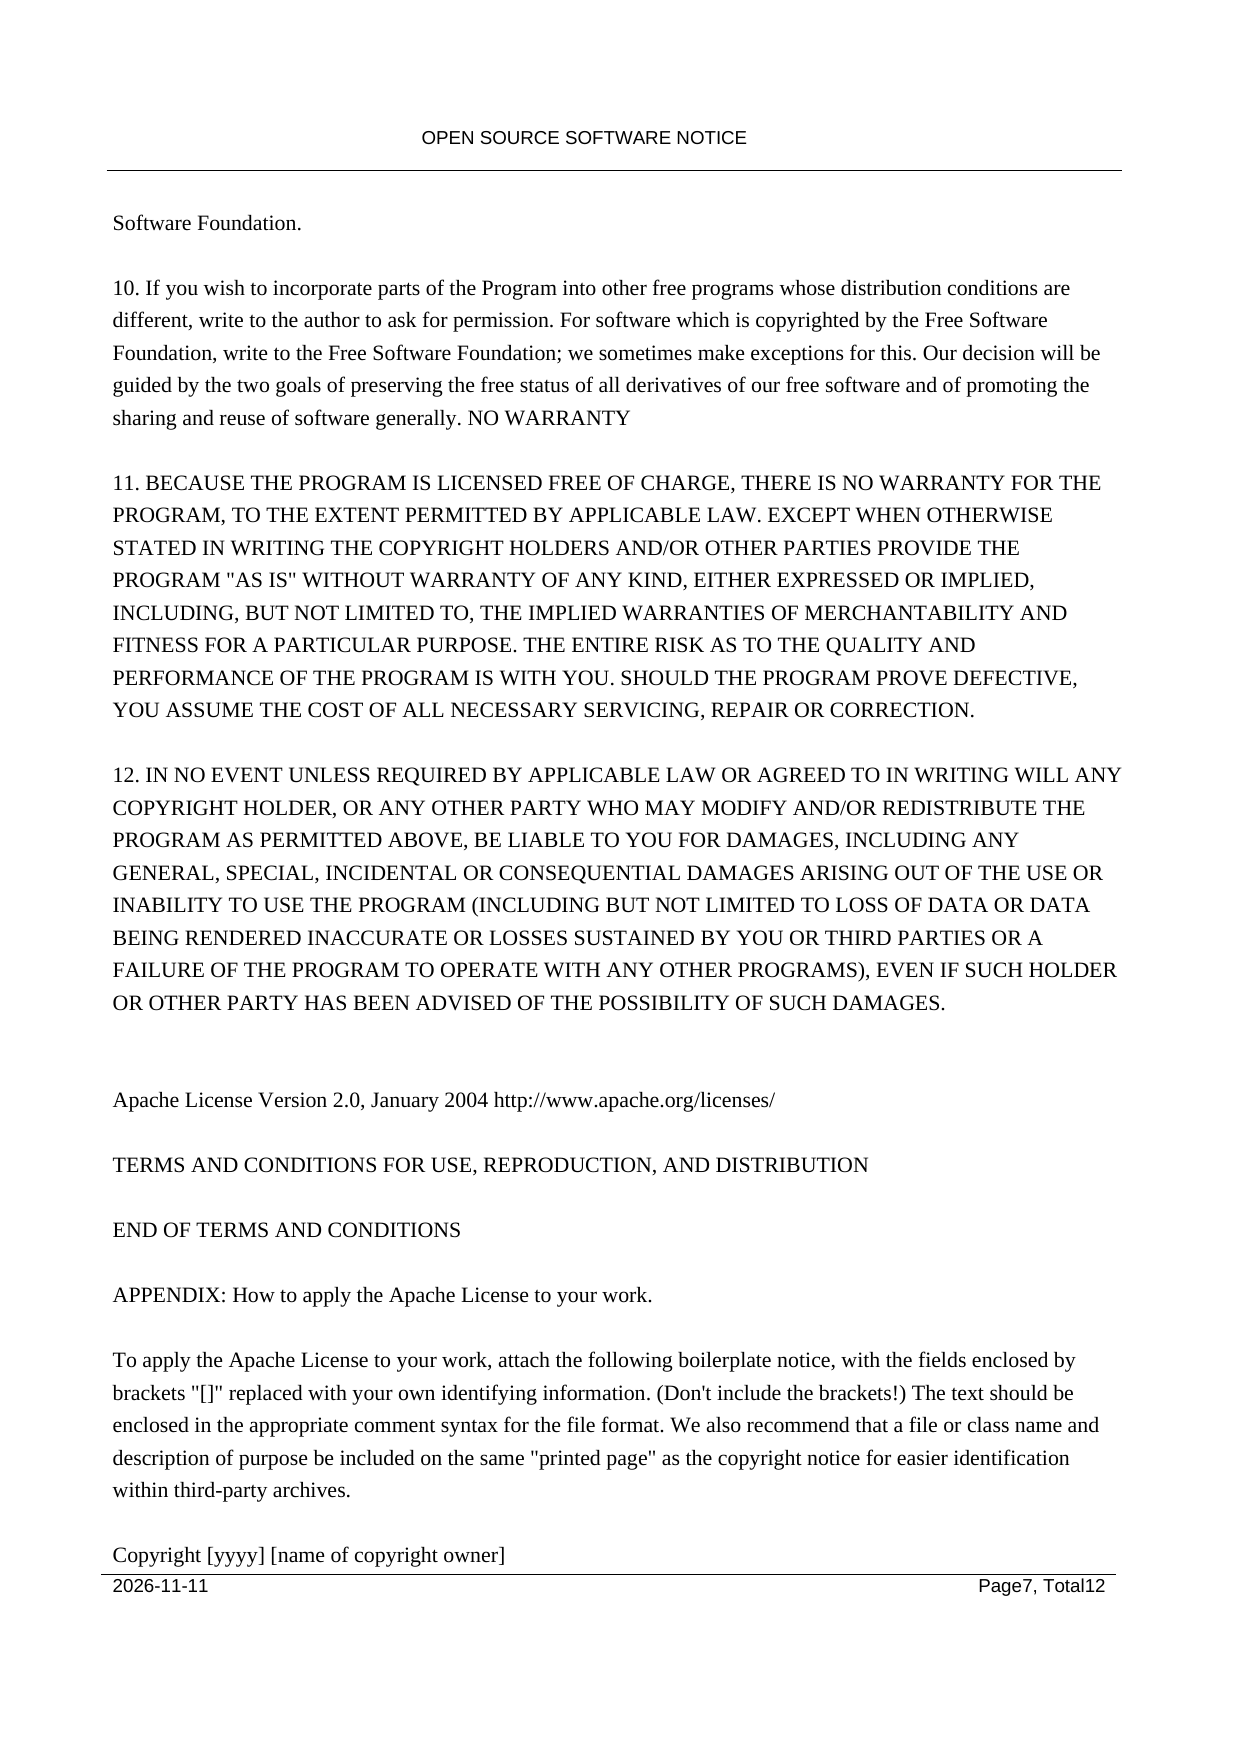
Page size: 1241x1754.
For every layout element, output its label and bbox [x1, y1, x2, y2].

text [112, 206, 1128, 1571]
